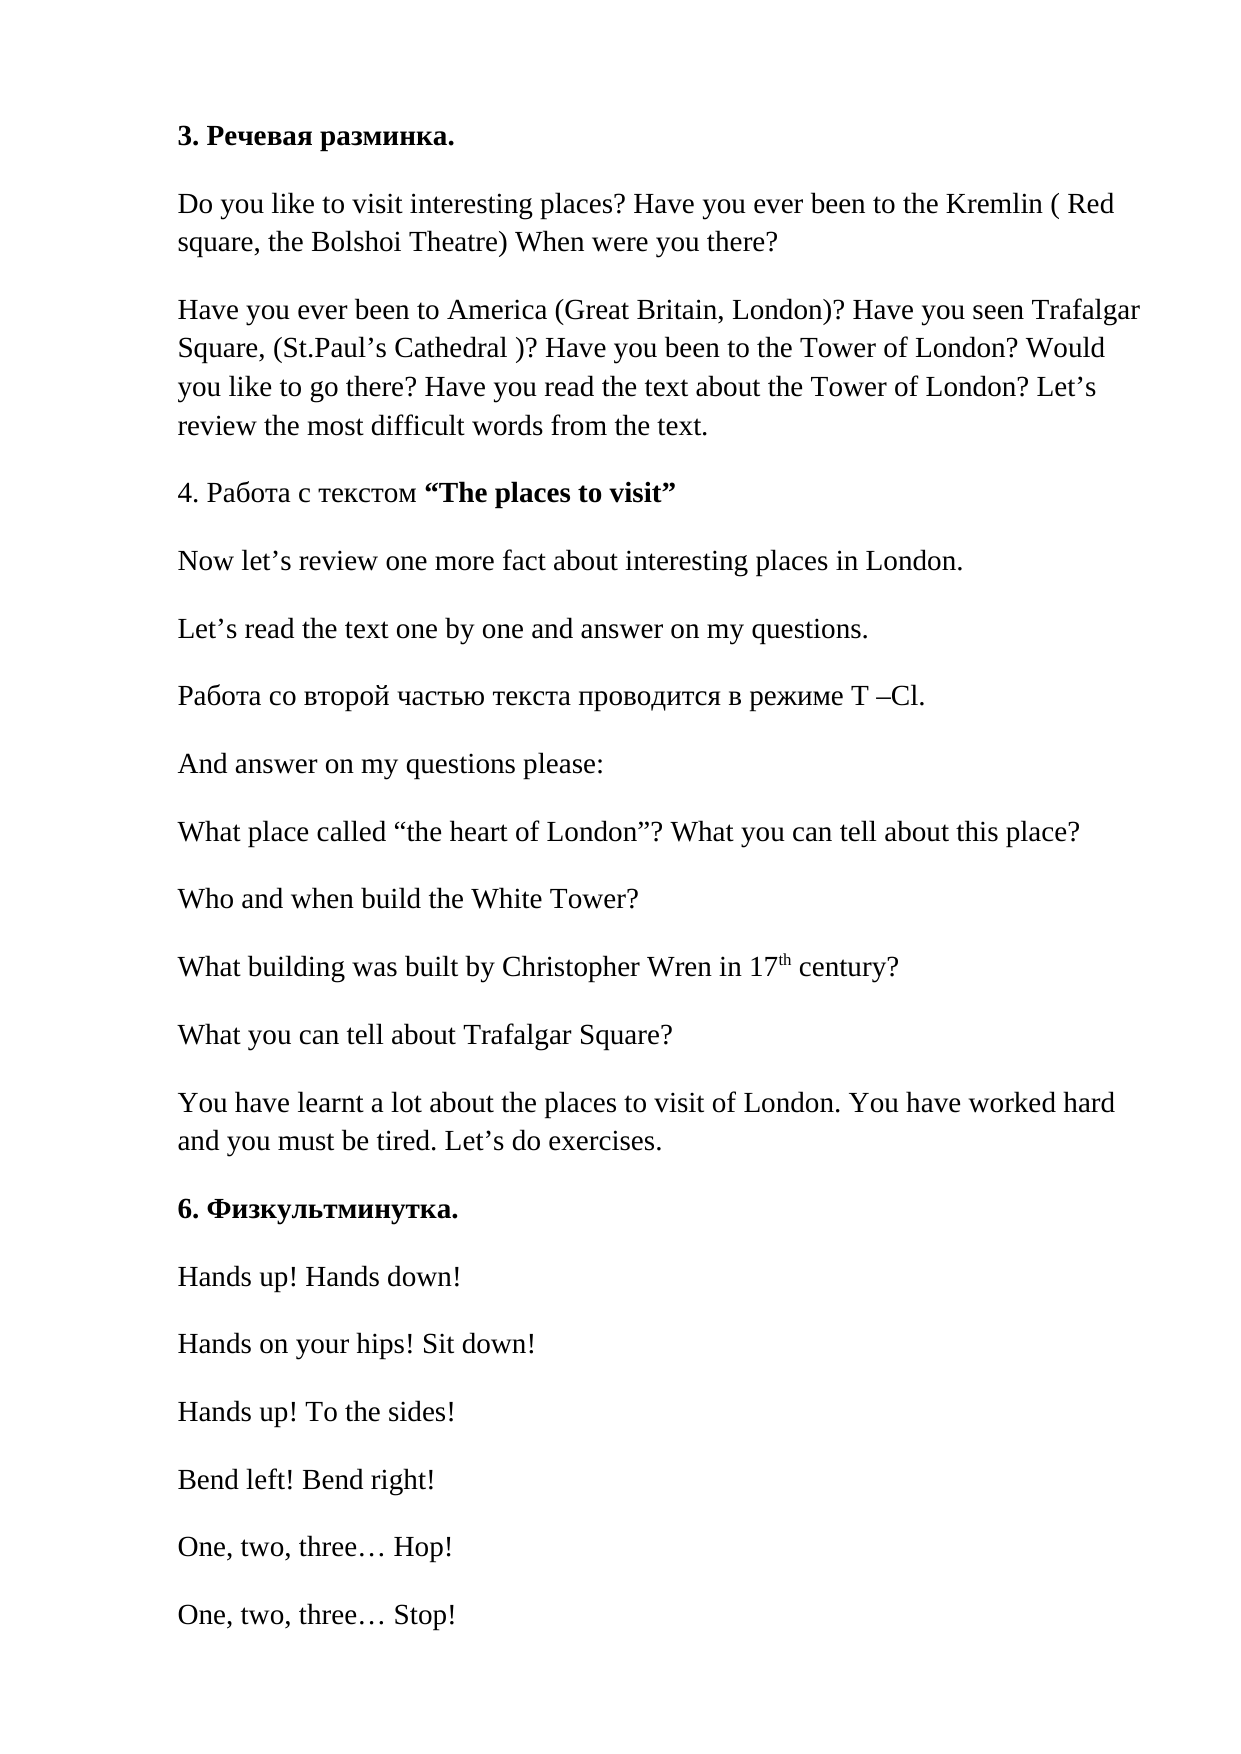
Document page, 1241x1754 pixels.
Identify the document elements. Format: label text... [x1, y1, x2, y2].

text 6. Физкультминутка. [177, 1191, 1152, 1224]
text 3. Речевая разминка. [177, 118, 1152, 152]
text Who and when build the White Tower? [177, 882, 1152, 915]
text Работа со второй частью текста проводится в режиме T –Cl. [177, 678, 1152, 712]
text What place called “the heart of London”? What you can tell about this place? [177, 814, 1152, 847]
text Have you ever been to America (Great Britain, London)? Have you seen Trafalgar Square, (St.Paul’s Cathedral )? Have you been to the Tower of London? Would you like to go there? Have you read the text about the Tower of London? Let’s review the most difficult words from the text. [177, 292, 1152, 441]
text Hands on your hips! Sit down! [177, 1326, 1152, 1360]
text Do you like to visit interesting places? Have you ever been to the Kremlin ( Red square, the Bolshoi Theatre) When were you there? [177, 186, 1152, 258]
text Let’s read the text one by one and answer on my questions. [177, 611, 1152, 644]
text One, two, three… Hop! [177, 1529, 1152, 1563]
text 4. Работа с текстом “The places to visit” [177, 475, 1152, 509]
text What building was built by Christopher Wren in 17th century? [177, 949, 1152, 983]
text One, two, three… Stop! [177, 1597, 1152, 1631]
text What you can tell about Trafalgar Square? [177, 1017, 1152, 1051]
text Bend left! Bend right! [177, 1462, 1152, 1495]
text And answer on my questions please: [177, 746, 1152, 780]
text Hands up! To the sides! [177, 1394, 1152, 1428]
text Hands up! Hands down! [177, 1259, 1152, 1292]
text You have learnt a lot about the places to visit of London. You have worked hard and you must be tired. Let’s do exercises. [177, 1085, 1152, 1157]
text Now let’s review one more fact about interesting places in London. [177, 543, 1152, 577]
